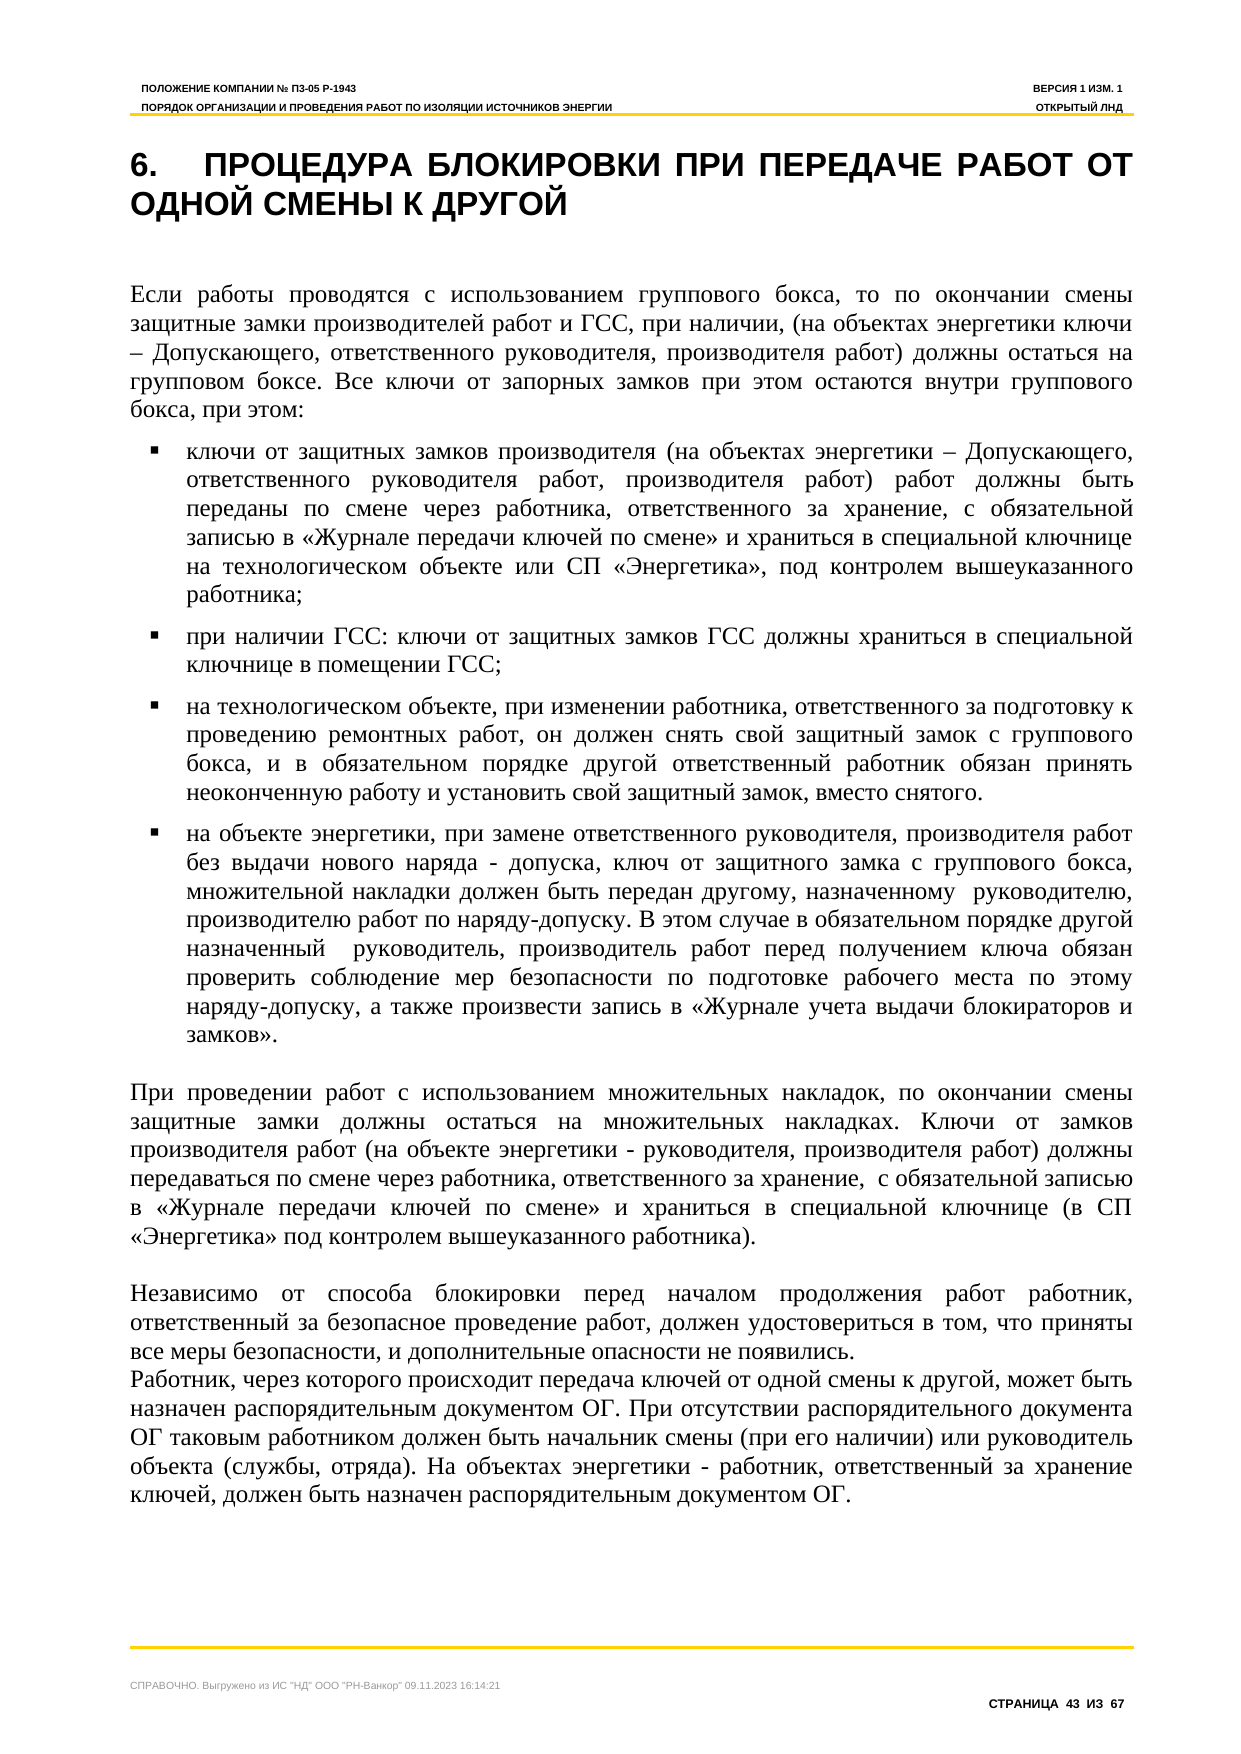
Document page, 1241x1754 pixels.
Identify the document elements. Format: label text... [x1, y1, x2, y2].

list ПРОЦЕДУРА БЛОКИРОВКИ ПРИ ПЕРЕДАЧЕ РАБОТ ОТ ОДНОЙ СМЕНЫ К ДРУГОЙ [130, 145, 1134, 222]
list при наличии ГСС: ключи от защитных замков ГСС должны храниться в специальной ключнице в помещении ГСС; [149, 621, 1134, 678]
list на объекте энергетики, при замене ответственного руководителя, производителя работ без выдачи нового наряда - допуска, ключ от защитного замка с группового бокса, множительной накладки должен быть передан другому, назначенному руководителю, производителю работ по наряду-допуску. В этом случае в обязательном порядке другой назначенный руководитель, производитель работ перед получением ключа обязан проверить соблюдение мер безопасности по подготовке рабочего места по этому наряду-допуску, а также произвести запись в «Журнале учета выдачи блокираторов и замков». [149, 818, 1134, 1048]
text При проведении работ с использованием множительных накладок, по окончании смены защитные замки должны остаться на множительных накладках. Ключи от замков производителя работ (на объекте энергетики - руководителя, производителя работ) должны передаваться по смене через работника, ответственного за хранение, с обязательной записью в «Журнале передачи ключей по смене» и храниться в специальной ключнице (в СП «Энергетика» под контролем вышеуказанного работника). [130, 1077, 1134, 1249]
text Работник, через которого происходит передача ключей от одной смены к другой, может быть назначен распорядительным документом ОГ. При отсутствии распорядительного документа ОГ таковым работником должен быть начальник смены (при его наличии) или руководитель объекта (службы, отряда). На объектах энергетики - работник, ответственный за хранение ключей, должен быть назначен распорядительным документом ОГ. [130, 1364, 1134, 1508]
text Если работы проводятся с использованием группового бокса, то по окончании смены защитные замки производителей работ и ГСС, при наличии, (на объектах энергетики ключи – Допускающего, ответственного руководителя, производителя работ) должны остаться на групповом боксе. Все ключи от запорных замков при этом остаются внутри группового бокса, при этом: [130, 279, 1134, 423]
list ключи от защитных замков производителя (на объектах энергетики – Допускающего, ответственного руководителя работ, производителя работ) работ должны быть переданы по смене через работника, ответственного за хранение, с обязательной записью в «Журнале передачи ключей по смене» и храниться в специальной ключнице на технологическом объекте или СП «Энергетика», под контролем вышеуказанного работника; [149, 436, 1134, 608]
list на технологическом объекте, при изменении работника, ответственного за подготовку к проведению ремонтных работ, он должен снять свой защитный замок с группового бокса, и в обязательном порядке другой ответственный работник обязан принять неоконченную работу и установить свой защитный замок, вместо снятого. [149, 691, 1134, 806]
text Независимо от способа блокировки перед началом продолжения работ работник, ответственный за безопасное проведение работ, должен удостовериться в том, что приняты все меры безопасности, и дополнительные опасности не появились. [130, 1278, 1134, 1364]
